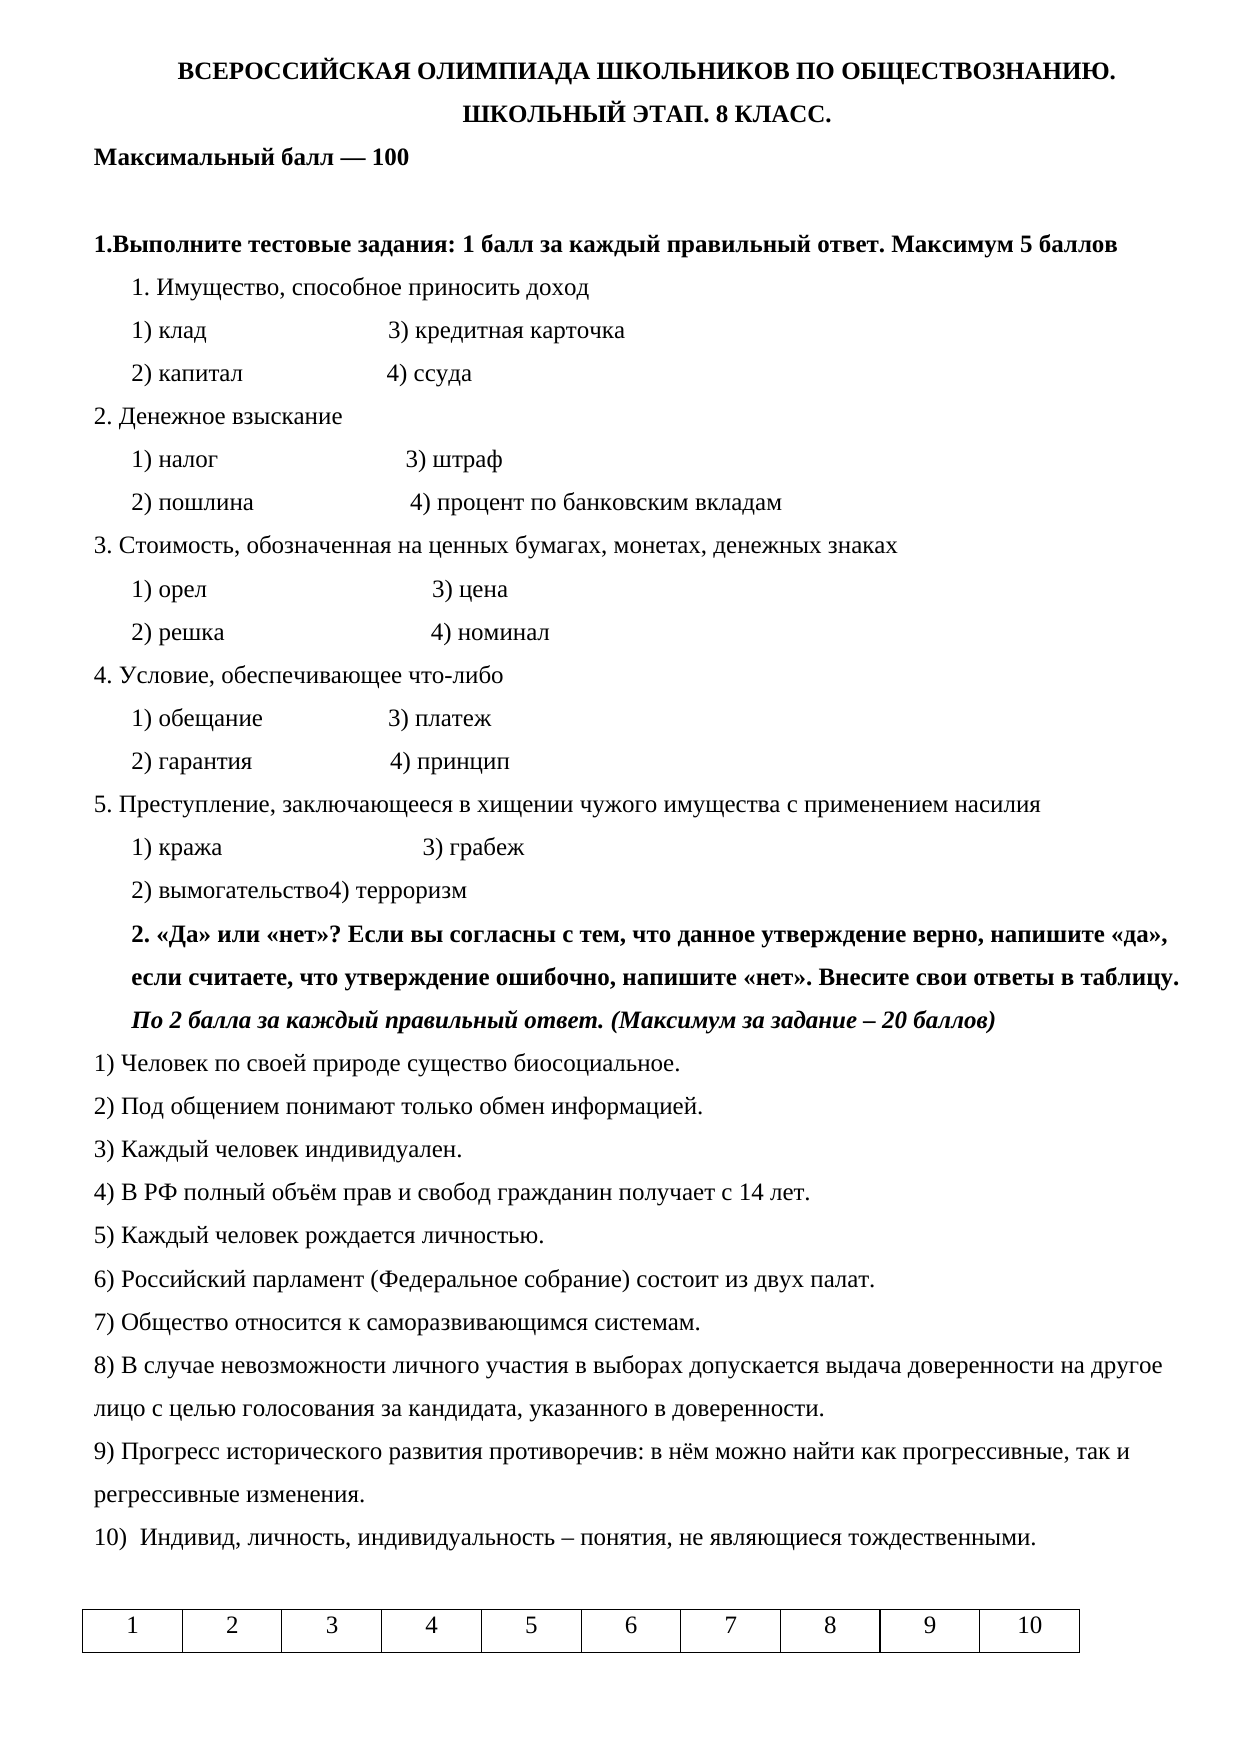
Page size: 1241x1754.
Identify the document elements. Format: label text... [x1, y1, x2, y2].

table_header 2 [183, 1610, 281, 1652]
table_header 4 [382, 1610, 481, 1652]
table_header 1 [83, 1610, 182, 1652]
text 1) Человек по своей природе существо биосоциальное. [94, 1048, 1200, 1077]
text Максимальный балл — 100 [94, 142, 1200, 171]
text 1) налог 3) штраф [131, 444, 1200, 473]
text 3) Каждый человек индивидуален. [94, 1134, 1200, 1163]
text 3. Стоимость, обозначенная на ценных бумагах, монетах, денежных знаках [94, 531, 1200, 559]
text 9) Прогресс исторического развития противоречив: в нём можно найти как прогрессивные, так и регрессивные изменения. [94, 1436, 1200, 1508]
text 2) решка 4) номинал [131, 617, 1200, 646]
text 5) Каждый человек рождается личностью. [94, 1221, 1200, 1249]
text 1) клад 3) кредитная карточка [131, 315, 1200, 344]
table_header 5 [482, 1610, 581, 1652]
text 2. «Да» или «нет»? Если вы согласны с тем, что данное утверждение верно, напишите «да», если считаете, что утверждение ошибочно, напишите «нет». Внесите свои ответы в таблицу. По 2 балла за каждый правильный ответ. (Максимум за задание – 20 баллов) [131, 919, 1200, 1034]
text 6) Российский парламент (Федеральное собрание) состоит из двух палат. [94, 1264, 1200, 1292]
text ВСЕРОССИЙСКАЯ ОЛИМПИАДА ШКОЛЬНИКОВ ПО ОБЩЕСТВОЗНАНИЮ. ШКОЛЬНЫЙ ЭТАП. 8 КЛАСС. [94, 56, 1200, 128]
text 1) орел 3) цена [131, 574, 1200, 602]
text 2) вымогательство4) терроризм [131, 876, 1200, 904]
table_header 7 [681, 1610, 780, 1652]
text 1) кража 3) грабеж [131, 832, 1200, 861]
text 2) Под общением понимают только обмен информацией. [94, 1091, 1200, 1120]
table_header 8 [781, 1610, 879, 1652]
text 8) В случае невозможности личного участия в выборах допускается выдача доверенности на другое лицо с целью голосования за кандидата, указанного в доверенности. [94, 1350, 1200, 1422]
text 2. Денежное взыскание [94, 401, 1200, 430]
text 7) Общество относится к саморазвивающимся системам. [94, 1307, 1200, 1336]
table_header 6 [582, 1610, 680, 1652]
text 2) пошлина 4) процент по банковским вкладам [131, 487, 1200, 516]
text 1) обещание 3) платеж [131, 703, 1200, 732]
table_header 3 [282, 1610, 381, 1652]
text 10) Индивид, личность, индивидуальность – понятия, не являющиеся тождественными. [94, 1522, 1200, 1551]
text 4) В РФ полный объём прав и свобод гражданин получает с 14 лет. [94, 1177, 1200, 1206]
text 4. Условие, обеспечивающее что-либо [94, 660, 1200, 689]
text 1.Выполните тестовые задания: 1 балл за каждый правильный ответ. Максимум 5 баллов [94, 229, 1200, 257]
table_header 9 [881, 1610, 979, 1652]
text 2) капитал 4) ссуда [131, 358, 1200, 387]
text 5. Преступление, заключающееся в хищении чужого имущества с применением насилия [94, 789, 1200, 818]
text 2) гарантия 4) принцип [131, 746, 1200, 775]
text 1. Имущество, способное приносить доход [131, 272, 1200, 301]
table_header 10 [980, 1610, 1079, 1652]
